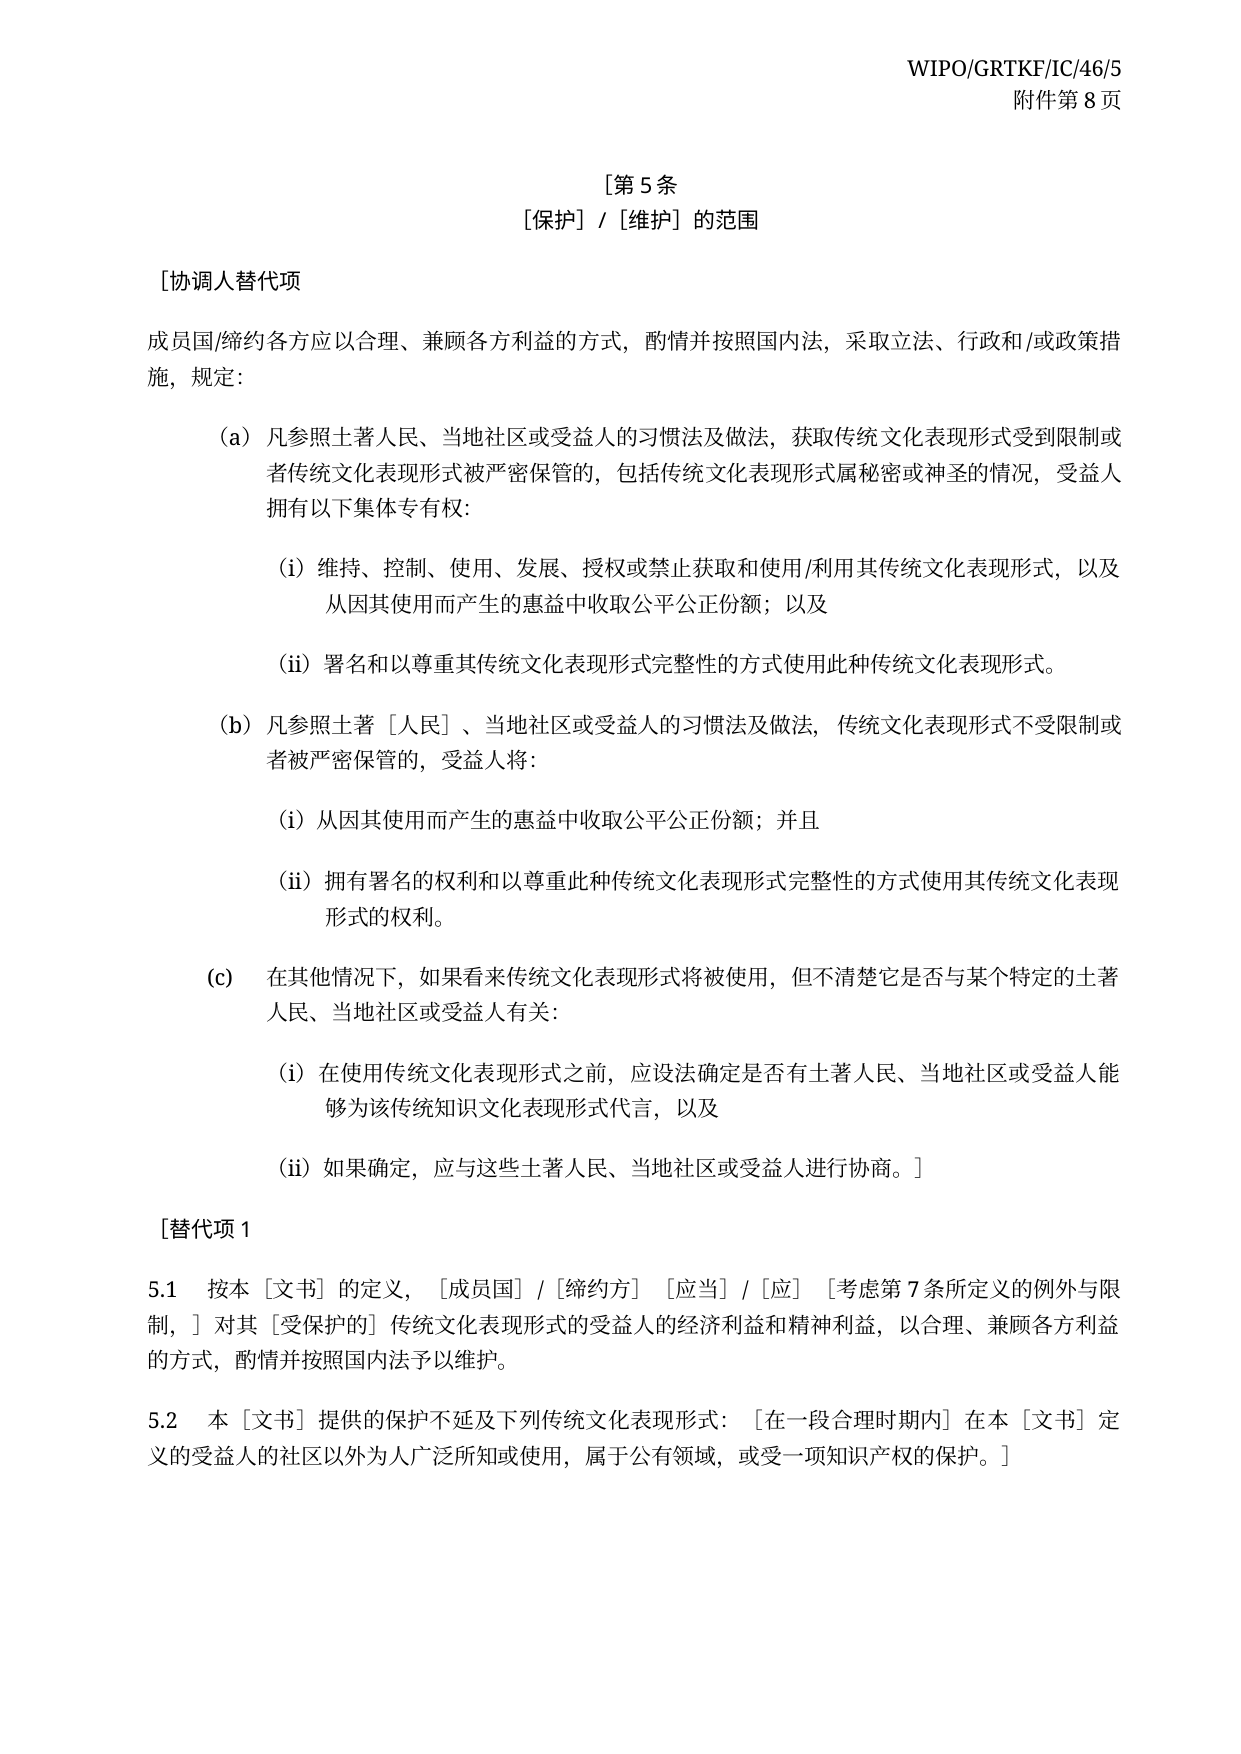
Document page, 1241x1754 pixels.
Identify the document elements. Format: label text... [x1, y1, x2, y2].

text （i）从因其使用而产生的惠益中收取公平公正份额；并且 [266, 800, 1122, 835]
text 5.2 本［文书］提供的保护不延及下列传统文化表现形式：［在一段合理时期内］在本［文书］定义的受益人的社区以外为人广泛所知或使用，属于公有领域，或受一项知识产权的保护。］ [148, 1400, 1122, 1471]
text （a） 凡参照土著人民、当地社区或受益人的习惯法及做法，获取传统文化表现形式受到限制或者传统文化表现形式被严密保管的，包括传统文化表现形式属秘密或神圣的情况，受益人拥有以下集体专有权： [207, 417, 1122, 523]
text ［协调人替代项 [148, 260, 1122, 296]
text （b） 凡参照土著［人民］、当地社区或受益人的习惯法及做法，传统文化表现形式不受限制或者被严密保管的，受益人将： [207, 704, 1122, 775]
text 5.1 按本［文书］的定义，［成员国］/［缔约方］［应当］/［应］［考虑第7条所定义的例外与限制，］对其［受保护的］传统文化表现形式的受益人的经济利益和精神利益，以合理、兼顾各方利益的方式，酌情并按照国内法予以维护。 [148, 1269, 1122, 1375]
text （i）在使用传统文化表现形式之前，应设法确定是否有土著人民、当地社区或受益人能够为该传统知识文化表现形式代言，以及 [266, 1052, 1122, 1123]
text （ii）署名和以尊重其传统文化表现形式完整性的方式使用此种传统文化表现形式。 [266, 644, 1122, 679]
text 成员国/缔约各方应以合理、兼顾各方利益的方式，酌情并按照国内法，采取立法、行政和/或政策措施，规定： [148, 321, 1122, 392]
text ［第5条 ［保护］/［维护］的范围 [148, 164, 1122, 235]
text （ii）如果确定，应与这些土著人民、当地社区或受益人进行协商。］ [266, 1148, 1122, 1183]
text （i）维持、控制、使用、发展、授权或禁止获取和使用/利用其传统文化表现形式，以及从因其使用而产生的惠益中收取公平公正份额；以及 [266, 548, 1122, 619]
text ［替代项1 [148, 1208, 1122, 1244]
text (c) 在其他情况下，如果看来传统文化表现形式将被使用，但不清楚它是否与某个特定的土著人民、当地社区或受益人有关： [207, 956, 1122, 1027]
text （ii）拥有署名的权利和以尊重此种传统文化表现形式完整性的方式使用其传统文化表现形式的权利。 [266, 860, 1122, 931]
